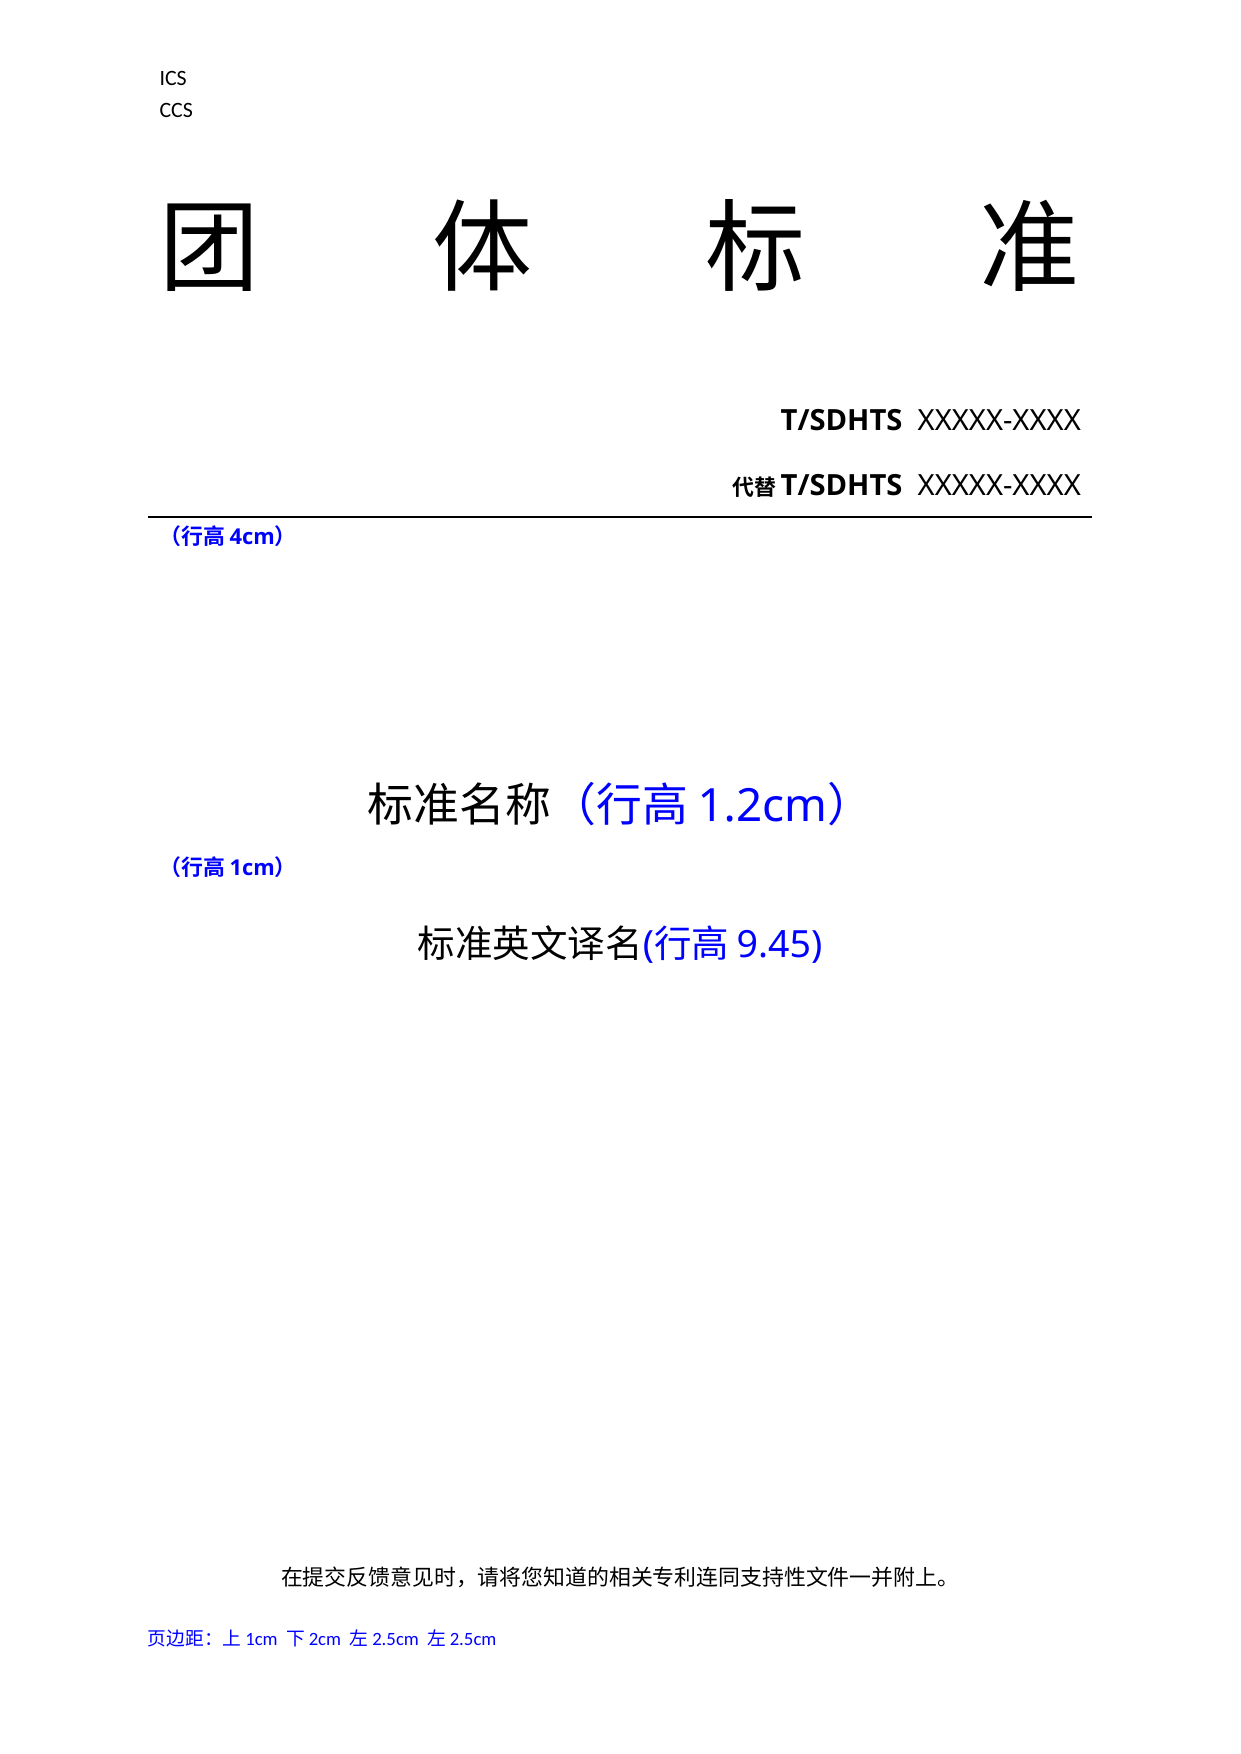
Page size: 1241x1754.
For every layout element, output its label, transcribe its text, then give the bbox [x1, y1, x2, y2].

table_header ICS CCS 团 体 标 准 T/SDHTS XXXXX-XXXX 代替T/SDHTS XXXXX-XXXX [148, 61, 1092, 516]
table_cell （行高4cm） [148, 518, 1092, 752]
table_cell （行高1cm） [148, 850, 1092, 909]
table_cell 标准名称（行高1.2cm） [148, 753, 1092, 850]
table_cell 标准英文译名(行高9.45) 在提交反馈意见时，请将您知道的相关专利连同支持性文件一并附上。 [148, 909, 1092, 1592]
